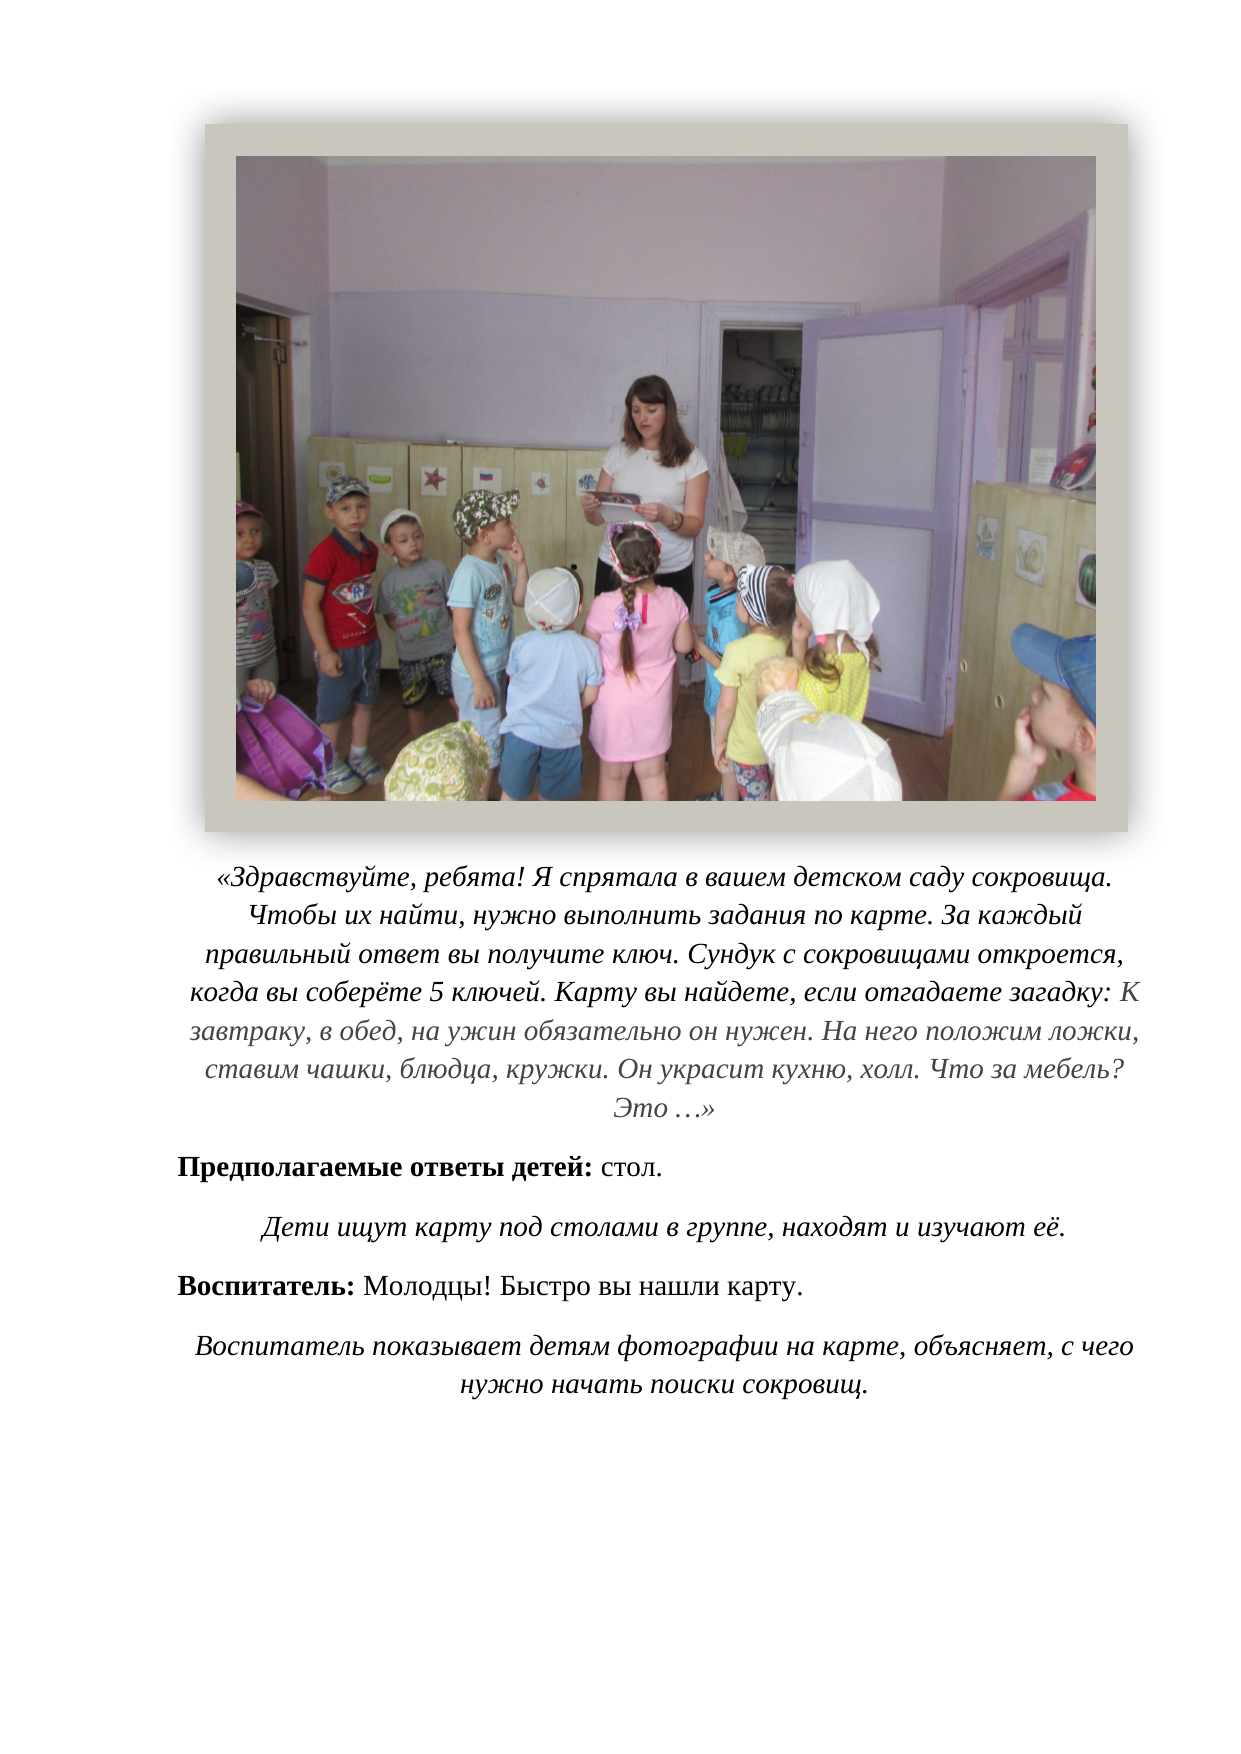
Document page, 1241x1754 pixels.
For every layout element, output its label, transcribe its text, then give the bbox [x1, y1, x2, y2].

text Воспитатель: Молодцы! Быстро вы нашли карту. [177, 1268, 1152, 1302]
text Дети ищут карту под столами в группе, находят и изучают её. [177, 1209, 1152, 1242]
picture [236, 156, 1096, 801]
text Предполагаемые ответы детей: стол. [177, 1149, 1152, 1183]
text Воспитатель показывает детям фотографии на карте, объясняет, с чего нужно начать поиски сокровищ. [177, 1328, 1152, 1400]
text «Здравствуйте, ребята! Я спрятала в вашем детском саду сокровища. Чтобы их найти, нужно выполнить задания по карте. За каждый правильный ответ вы получите ключ. Сундук с сокровищами откроется, когда вы соберёте 5 ключей. Карту вы найдете, если отгадаете загадку: К завтраку, в обед, на ужин обязательно он нужен. На него положим ложки, ставим чашки, блюдца, кружки. Он украсит кухню, холл. Что за мебель? Это …» [177, 859, 1152, 1124]
